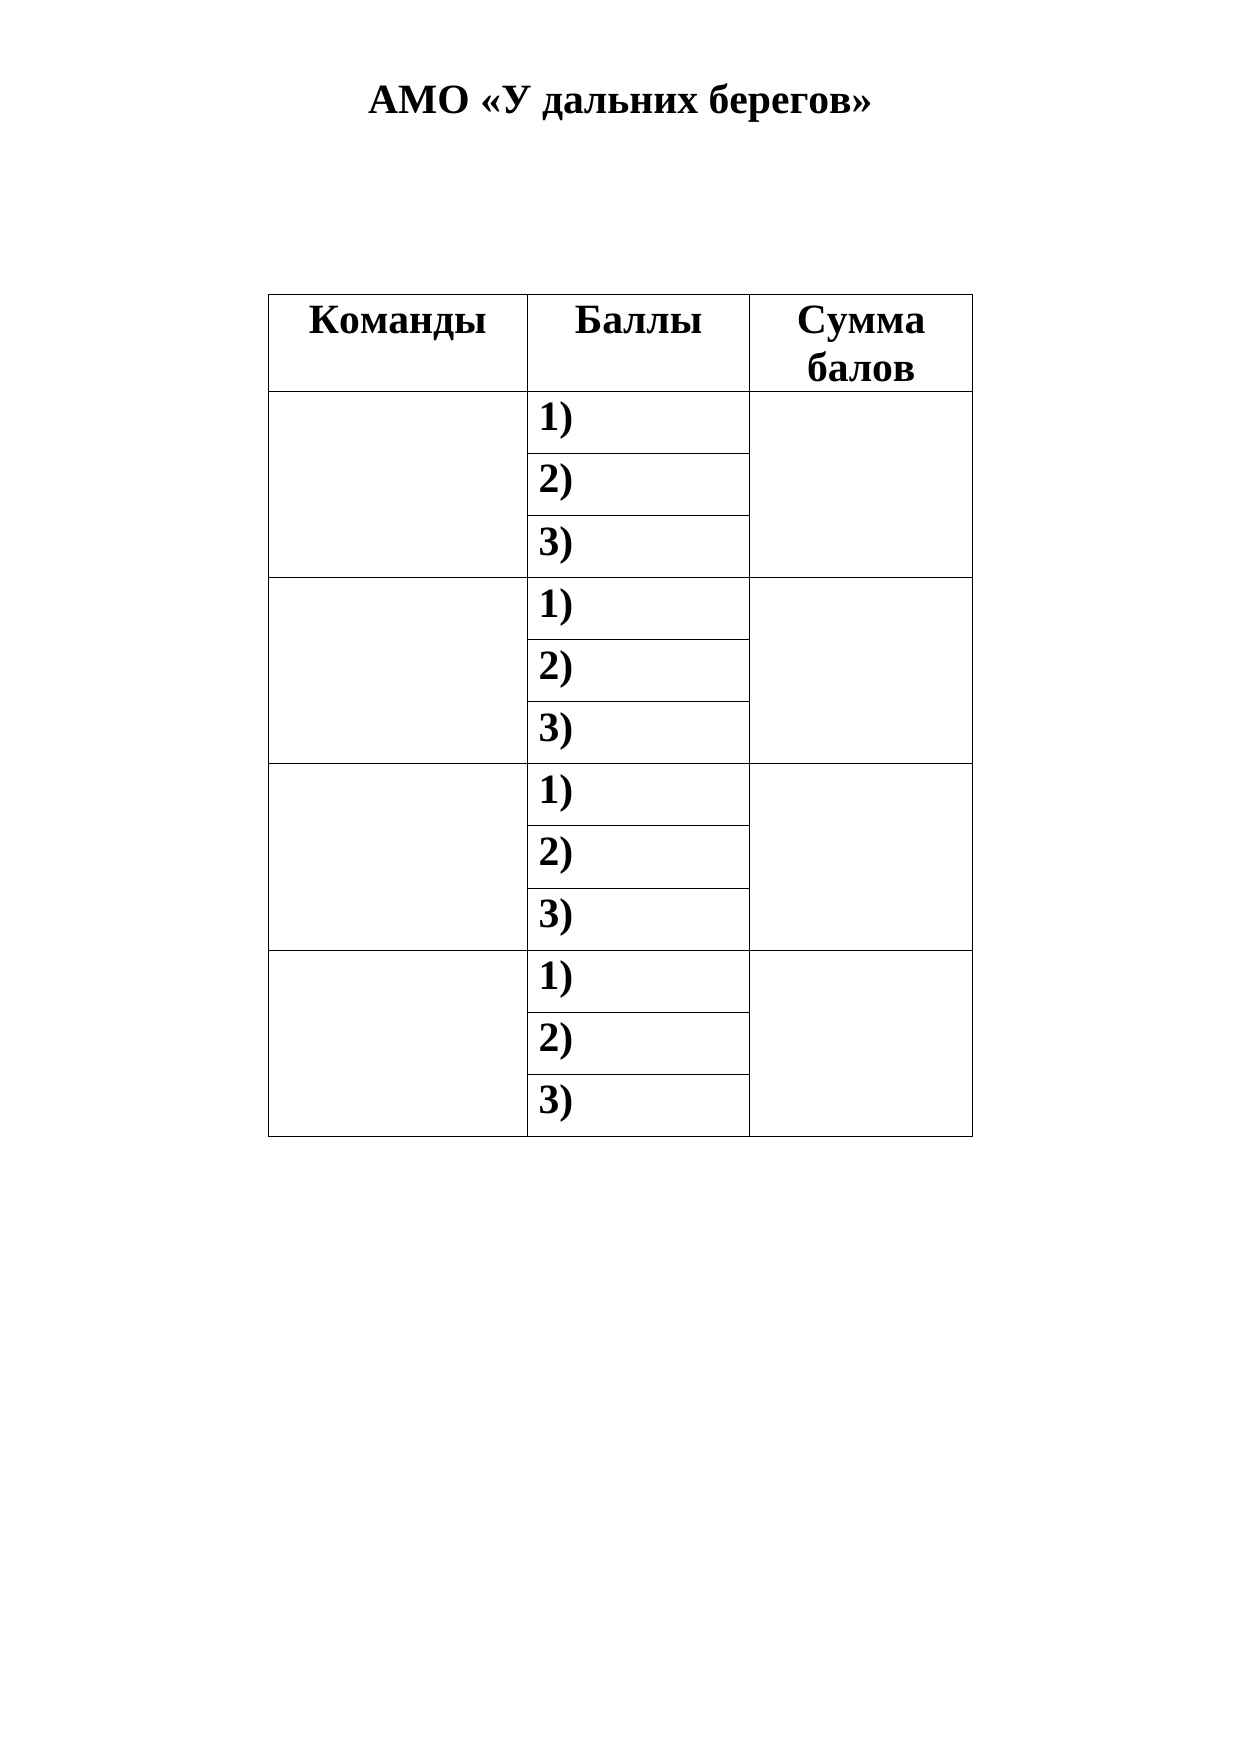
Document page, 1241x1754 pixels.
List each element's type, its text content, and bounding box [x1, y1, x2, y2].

table_header Баллы [528, 295, 749, 391]
table_cell 3) [528, 516, 749, 577]
table_cell 2) [528, 1013, 749, 1074]
table_cell 3) [528, 889, 749, 949]
table_cell [269, 951, 527, 1136]
text АМО «У дальних берегов» [75, 75, 1165, 123]
table_cell [269, 392, 527, 577]
table_cell [269, 578, 527, 763]
table_cell 1) [528, 951, 749, 1012]
table_cell 2) [528, 826, 749, 887]
table_cell [750, 578, 972, 763]
table_cell 3) [528, 1075, 749, 1136]
table_cell 2) [528, 640, 749, 701]
table_cell 2) [528, 454, 749, 515]
table_cell 1) [528, 392, 749, 453]
table_header Сумма балов [750, 295, 972, 391]
table_cell 1) [528, 764, 749, 825]
table_header Команды [269, 295, 527, 391]
table_cell [750, 392, 972, 577]
table_cell 3) [528, 702, 749, 763]
table_cell [269, 764, 527, 949]
table_cell [750, 951, 972, 1136]
table_cell 1) [528, 578, 749, 639]
table_cell [750, 764, 972, 949]
